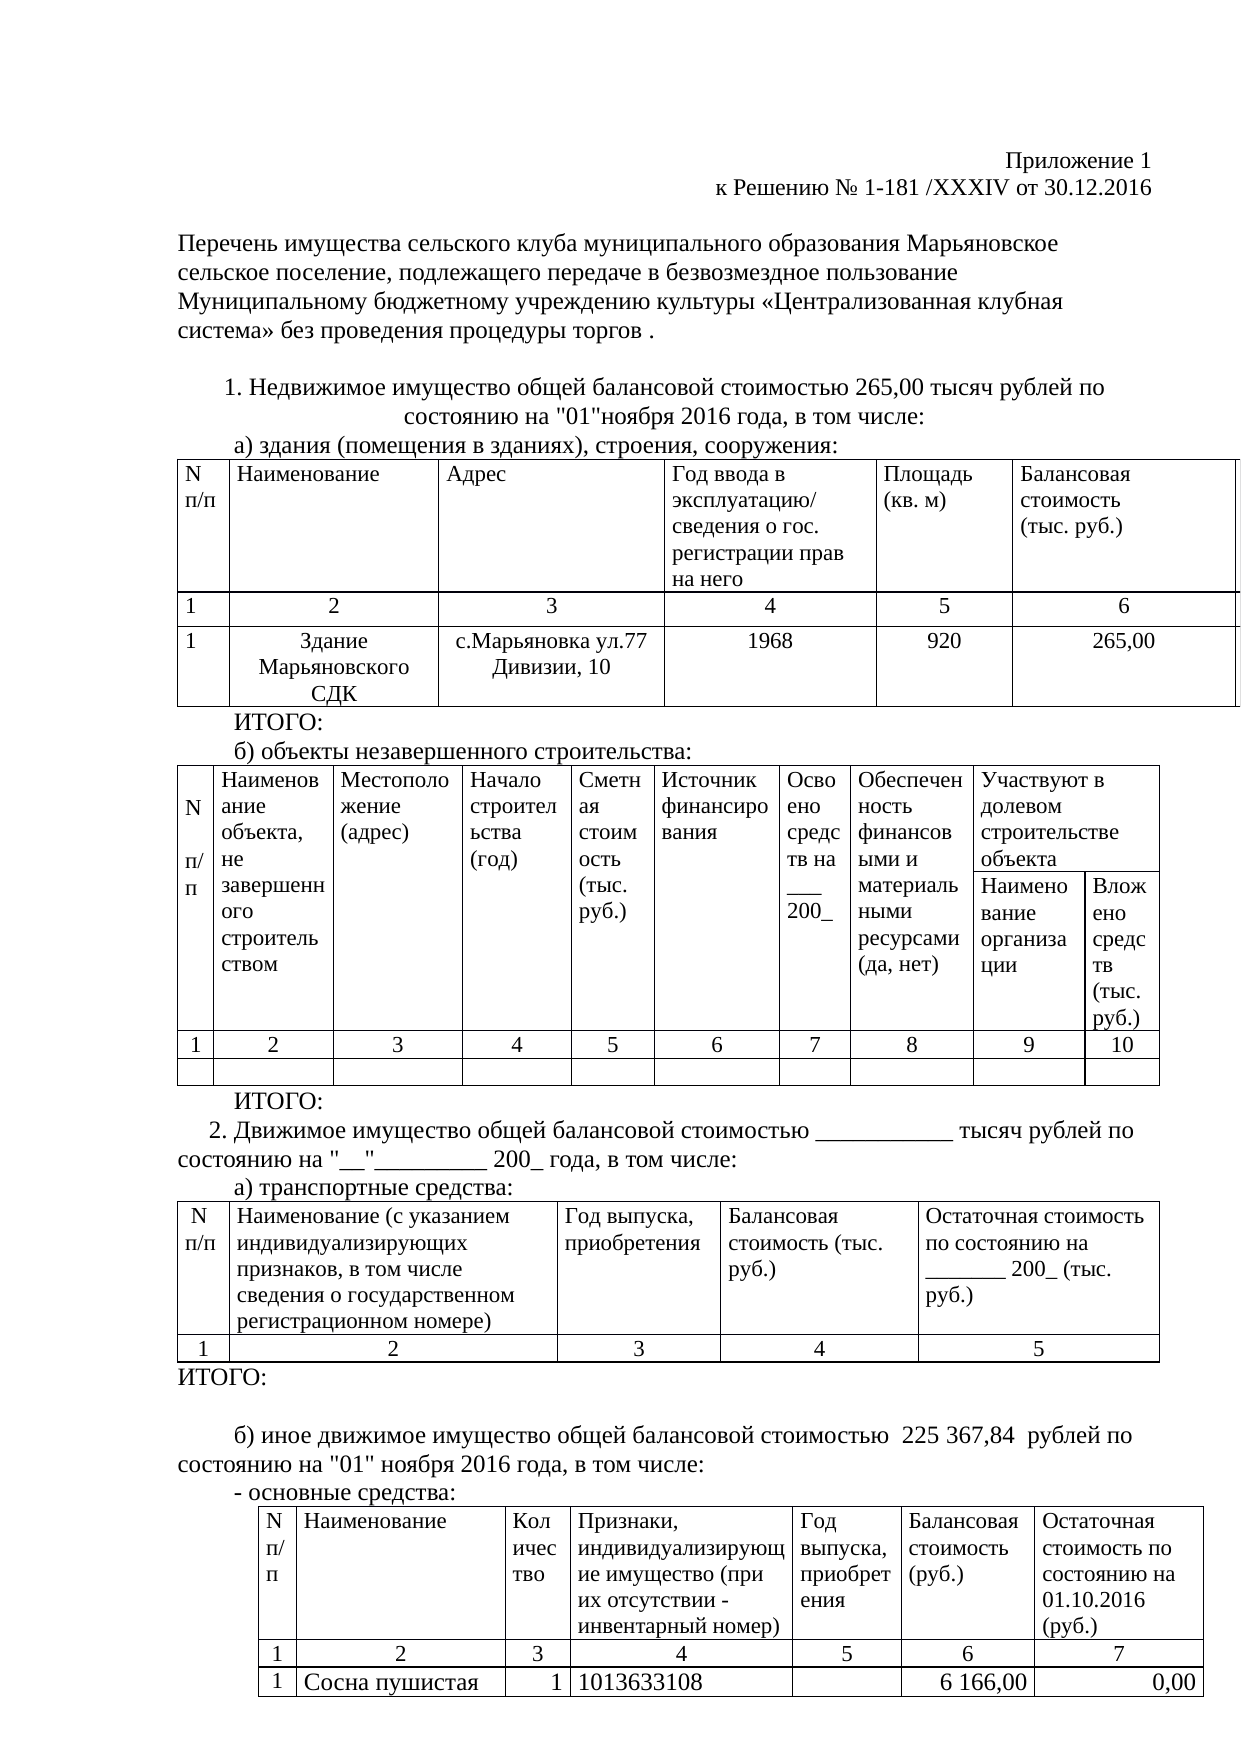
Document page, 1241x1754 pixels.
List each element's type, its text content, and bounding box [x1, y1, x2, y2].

table_cell 7 [780, 1031, 850, 1058]
text Перечень имущества сельского клуба муниципального образования Марьяновское сельское поселение, подлежащего передаче в безвозмездное пользование Муниципальному бюджетному учреждению культуры «Централизованная клубная система» без проведения процедуры торгов . [177, 228, 1152, 343]
table_cell 8 [851, 1031, 973, 1058]
table_cell 0,00 [1035, 1668, 1203, 1696]
table_header Остаточная стоимость по состоянию на 01.10.2016 (руб.) [1035, 1507, 1203, 1639]
table_cell 3 [558, 1335, 720, 1361]
table_header Балансовая стоимость (руб.) [902, 1507, 1034, 1639]
text 1. Недвижимое имущество общей балансовой стоимостью 265,00 тысяч рублей по состоянию на "01"ноября 2016 года, в том числе: [177, 372, 1152, 430]
table_cell 1 [506, 1668, 570, 1696]
table_cell 3 [439, 593, 664, 626]
table_header Балансовая стоимость (тыс. руб.) [1013, 460, 1235, 591]
table_cell 7 [1035, 1640, 1203, 1666]
table_header Год ввода в эксплуатацию/ сведения о гос. регистрации прав на него [665, 460, 876, 591]
table_cell 6 166,00 [902, 1668, 1034, 1696]
table_header Признаки, индивидуализирующие имущество (при их отсутствии - инвентарный номер) [571, 1507, 792, 1639]
table_header Начало строительства (год) [463, 766, 571, 1030]
table_header N п/п [178, 1202, 229, 1334]
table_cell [297, 1668, 505, 1696]
table_header Наименование [230, 460, 438, 591]
table_cell 265,00 [1013, 627, 1235, 706]
table_cell [1086, 1059, 1159, 1085]
table_cell 10 [1086, 1031, 1159, 1058]
table_header Сметная стоимость (тыс. руб.) [572, 766, 654, 1030]
table_cell [851, 1059, 973, 1085]
table_cell [214, 1059, 333, 1085]
table_cell Здание Марьяновского СДК [230, 627, 438, 706]
table_cell 1 [178, 1031, 213, 1058]
table_cell 1 [259, 1668, 296, 1696]
table_cell 1013633108 [571, 1668, 792, 1696]
table_cell 2 [297, 1640, 505, 1666]
table_cell 4 [571, 1640, 792, 1666]
table_cell 5 [877, 593, 1012, 626]
table_cell 4 [463, 1031, 571, 1058]
text а) здания (помещения в зданиях), строения, сооружения: [177, 430, 1152, 458]
table_cell с.Марьяновка ул.77 Дивизии, 10 [439, 627, 664, 706]
table_cell 6 [1013, 593, 1235, 626]
table_header Год выпуска, приобретения [558, 1202, 720, 1334]
table_header Площадь (кв. м) [877, 460, 1012, 591]
text а) транспортные средства: [177, 1172, 1152, 1201]
table_cell [572, 1059, 654, 1085]
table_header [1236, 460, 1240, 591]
table_header Адрес [439, 460, 664, 591]
text б) иное движимое имущество общей балансовой стоимостью 225 367,84 рублей по состоянию на "01" ноября 2016 года, в том числе: [177, 1420, 1152, 1477]
text Приложение 1 [546, 146, 1152, 173]
table_cell Наименование организации [974, 872, 1084, 1030]
table_cell 920 [877, 627, 1012, 706]
text ИТОГО: [177, 1363, 1152, 1391]
table_header Участвуют в долевом строительстве объекта [974, 766, 1159, 871]
table_cell [463, 1059, 571, 1085]
table_header Освоено средств на ___ 200_ [780, 766, 850, 1030]
table_header N п/п [178, 766, 213, 1030]
table_cell 1 [178, 593, 229, 626]
table_header Количество [506, 1507, 570, 1639]
table_cell 3 [334, 1031, 462, 1058]
table_header Наименование (с указанием индивидуализирующих признаков, в том числе сведения о государственном регистрационном номере) [230, 1202, 557, 1334]
table_header Балансовая стоимость (тыс. руб.) [721, 1202, 918, 1334]
table_cell 6 [902, 1640, 1034, 1666]
table_header Год выпуска, приобретения [793, 1507, 901, 1639]
table_cell Вложено средств (тыс. руб.) [1086, 872, 1159, 1030]
table_cell 9 [974, 1031, 1084, 1058]
text 2. Движимое имущество общей балансовой стоимостью ___________ тысяч рублей по состоянию на "__"_________ 200_ года, в том числе: [177, 1115, 1152, 1172]
table_header Остаточная стоимость по состоянию на _______ 200_ (тыс. руб.) [919, 1202, 1159, 1334]
table_cell 4 [721, 1335, 918, 1361]
table_cell 6 [655, 1031, 779, 1058]
table_header Местоположение (адрес) [334, 766, 462, 1030]
table_cell [178, 1059, 213, 1085]
table_cell 2 [230, 1335, 557, 1361]
table_cell 4 [665, 593, 876, 626]
table_cell 1968 [665, 627, 876, 706]
table_cell [793, 1668, 901, 1696]
text ИТОГО: [177, 1086, 1152, 1115]
text ИТОГО: [177, 707, 1152, 736]
table_cell [974, 1059, 1084, 1085]
table_header N п/п [178, 460, 229, 591]
table_header Наименование [297, 1507, 505, 1639]
table_cell 3 [506, 1640, 570, 1666]
text - основные средства: [177, 1477, 1152, 1506]
table_header Источник финансирования [655, 766, 779, 1030]
text к Решению № 1-181 /XXXIV от 30.12.2016 [546, 173, 1152, 201]
table_cell 2 [214, 1031, 333, 1058]
table_cell 1 [178, 1335, 229, 1361]
table_cell 1 [259, 1640, 296, 1666]
table_cell 1 [178, 627, 229, 706]
table_cell 2 [230, 593, 438, 626]
table_header N п/п [259, 1507, 296, 1639]
table_cell [655, 1059, 779, 1085]
table_cell [334, 1059, 462, 1085]
table_cell 5 [793, 1640, 901, 1666]
text б) объекты незавершенного строительства: [177, 736, 1152, 765]
table_cell 5 [572, 1031, 654, 1058]
table_cell [780, 1059, 850, 1085]
table_header Обеспеченность финансовыми и материальными ресурсами (да, нет) [851, 766, 973, 1030]
table_header Наименование объекта, не завершенного строительством [214, 766, 333, 1030]
table_cell 5 [919, 1335, 1159, 1361]
